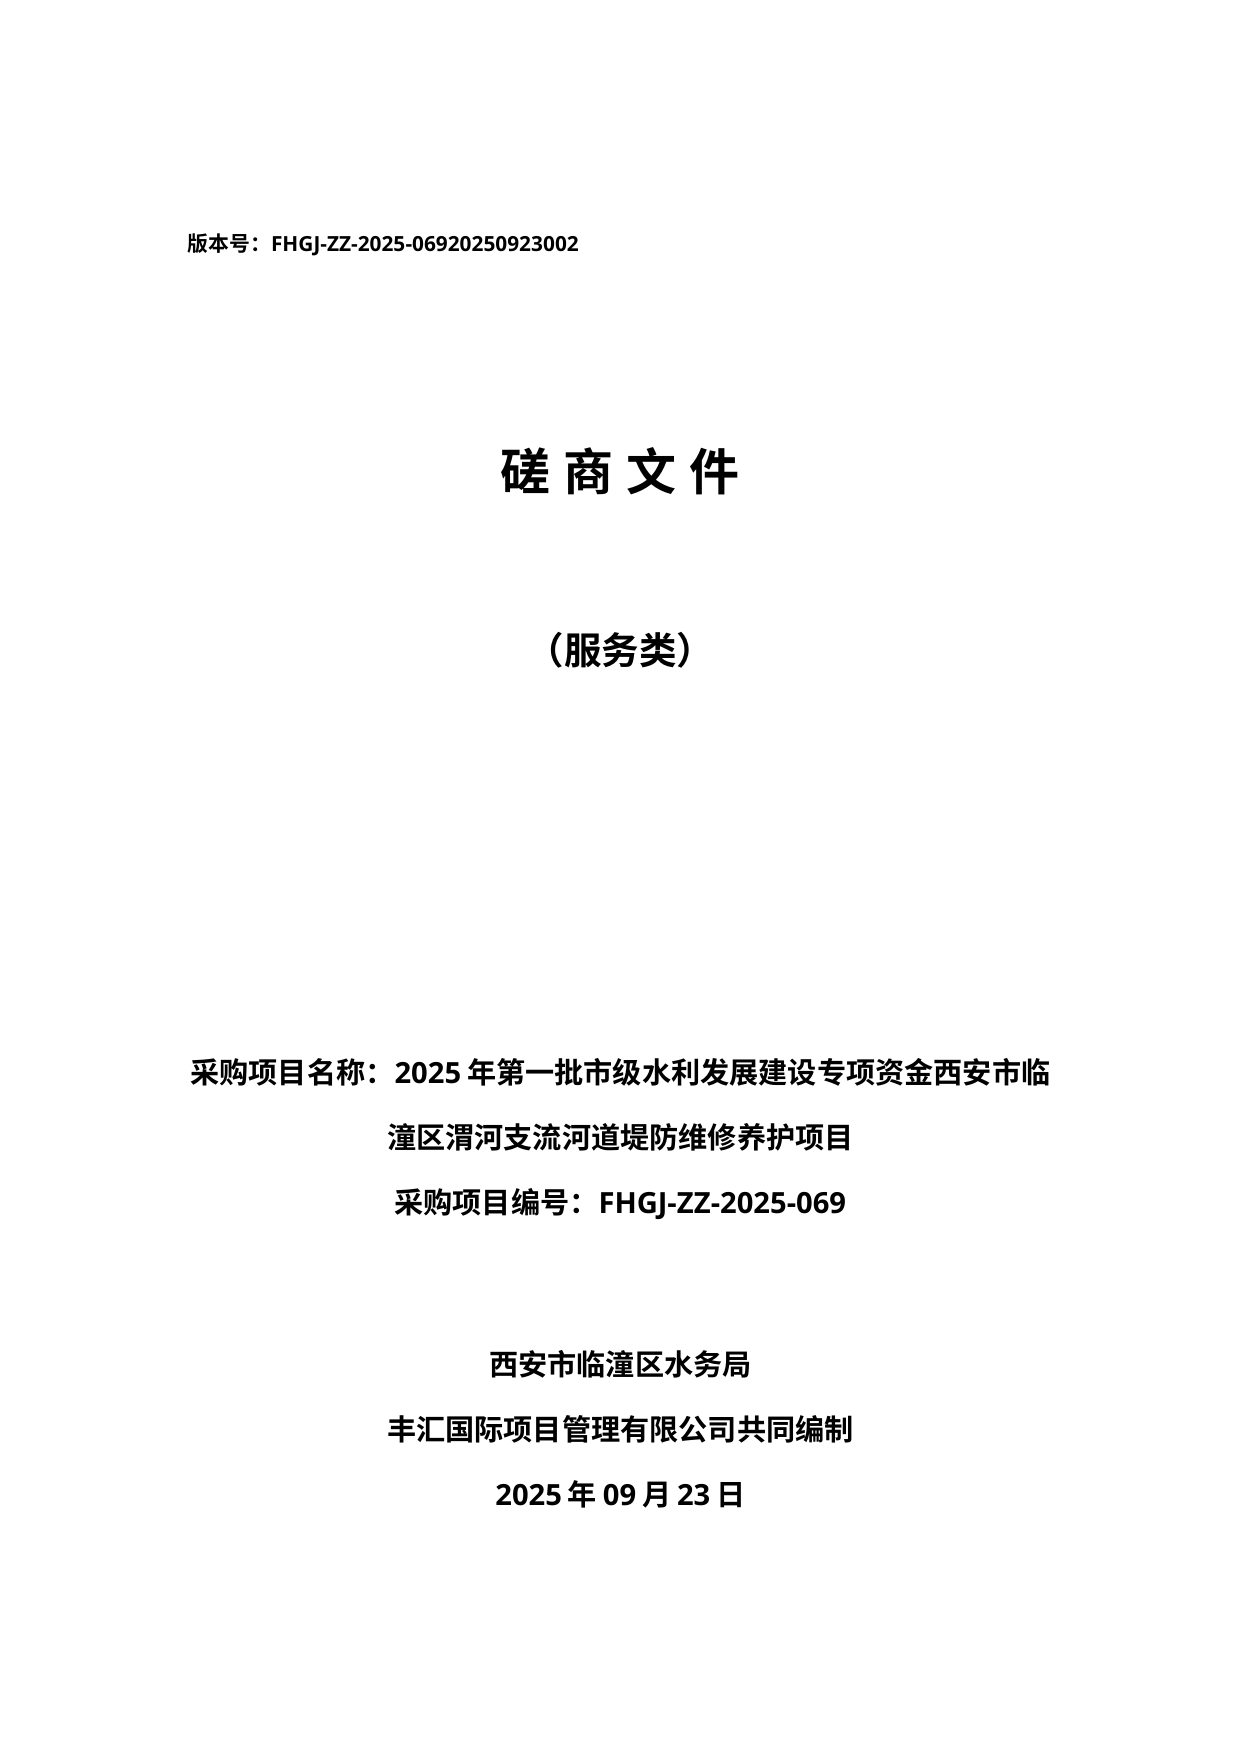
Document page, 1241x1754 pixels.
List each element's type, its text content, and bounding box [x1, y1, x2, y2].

text （服务类） [187, 617, 1053, 1039]
text 磋 商 文 件 [187, 422, 1053, 617]
text 丰汇国际项目管理有限公司共同编制 [187, 1397, 1053, 1462]
text 西安市临潼区水务局 [187, 1332, 1053, 1397]
text 采购项目名称：2025年第一批市级水利发展建设专项资金西安市临潼区渭河支流河道堤防维修养护项目 [187, 1039, 1053, 1169]
text 2025年09月23日 [187, 1462, 1053, 1527]
text 版本号：FHGJ-ZZ-2025-06920250923002 [187, 227, 1053, 422]
text 采购项目编号：FHGJ-ZZ-2025-069 [187, 1169, 1053, 1332]
